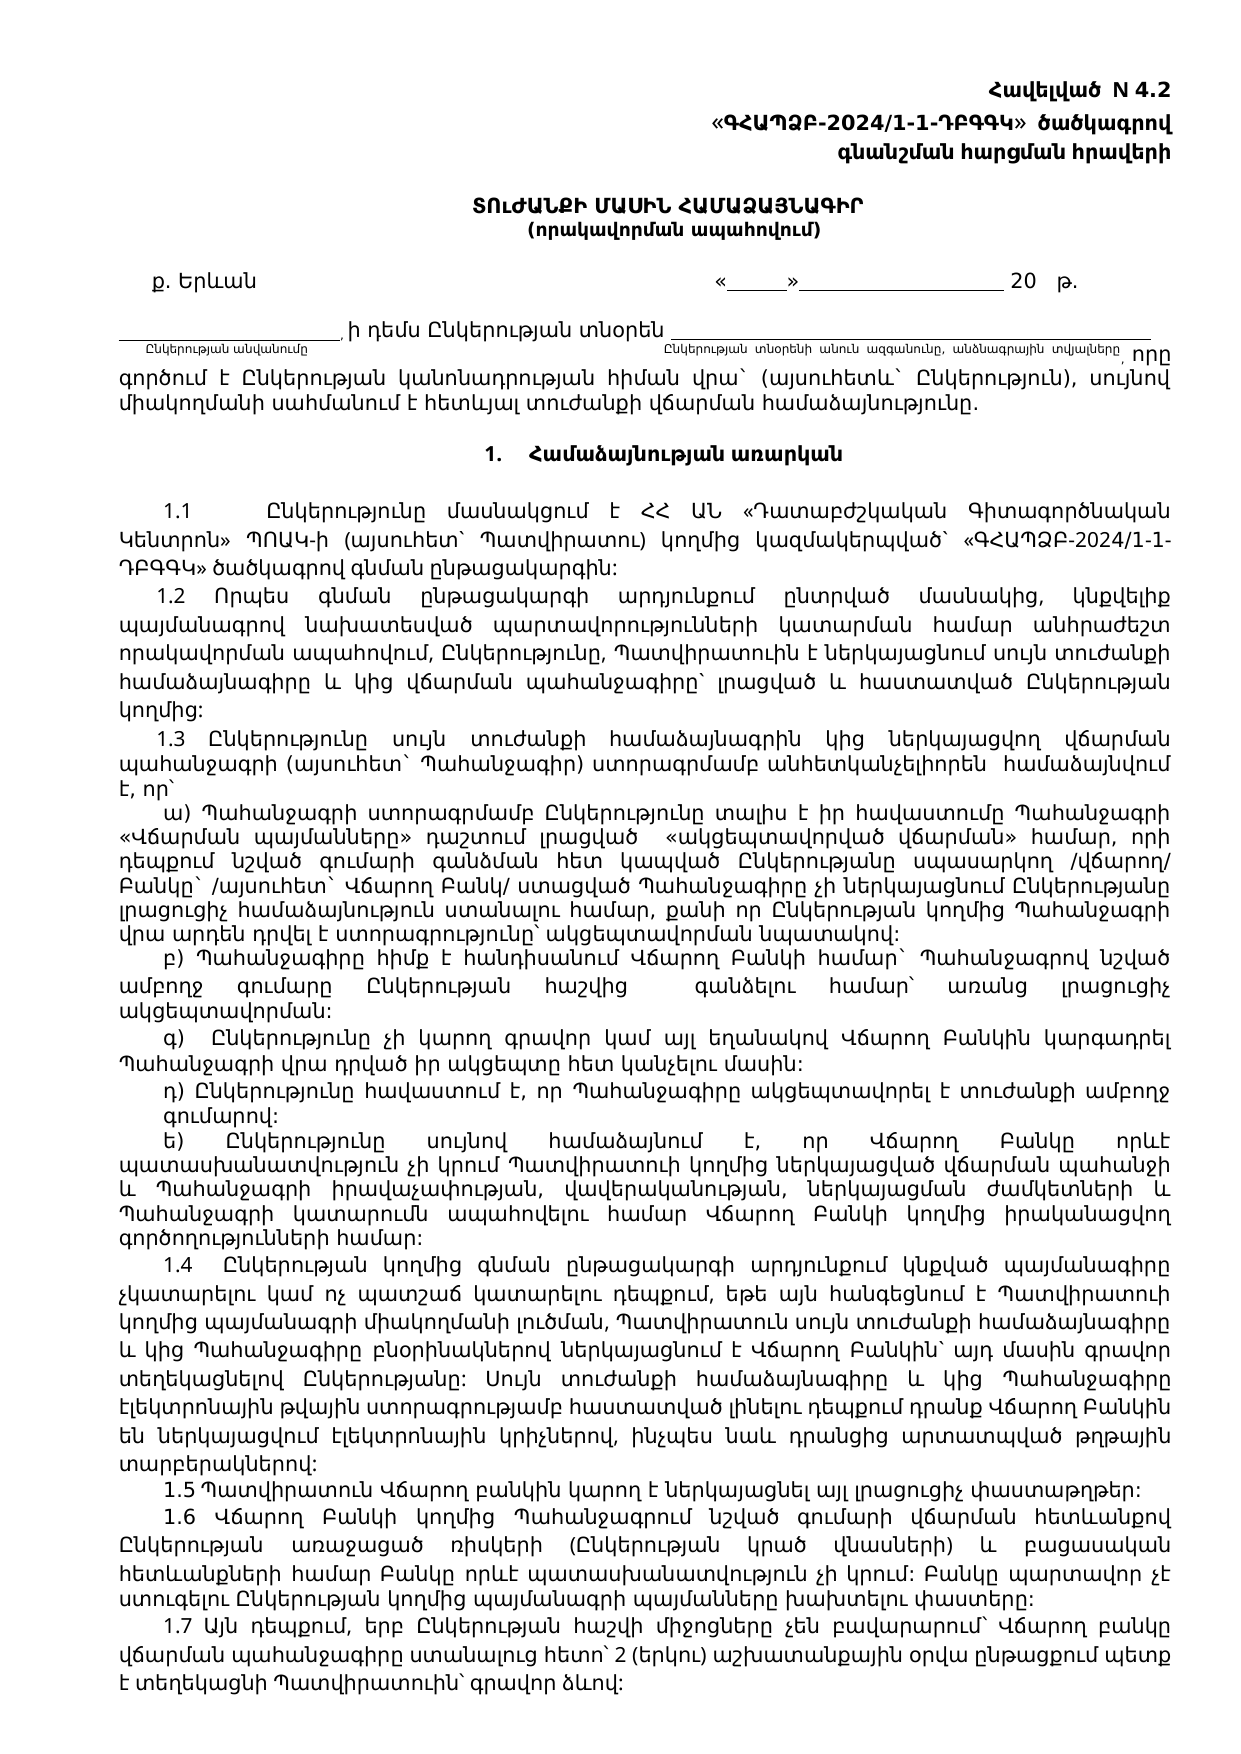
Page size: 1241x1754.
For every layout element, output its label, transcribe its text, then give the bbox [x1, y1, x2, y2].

text ք. Երևան « » 20 թ. [118, 269, 1171, 293]
text դ) Ընկերությունը հավաստում է, որ Պահանջագիրը ակցեպտավորել է տուժանքի ամբողջ գումարով: [163, 1076, 1171, 1129]
text գ) Ընկերությունը չի կարող գրավոր կամ այլ եղանակով Վճարող Բանկին կարգադրել Պահանջագրի վրա դրված իր ակցեպտը հետ կանչելու մասին: [118, 1023, 1171, 1076]
text ե) Ընկերությունը սույնով համաձայնում է, որ Վճարող Բանկը որևէ պատասխանատվություն չի կրում Պատվիրատուի կողմից ներկայացված վճարման պահանջի և Պահանջագրի իրավաչափության, վավերականության, ներկայացման ժամկետների և Պահանջագրի կատարումն ապահովելու համար Վճարող Բանկի կողմից իրականացվող գործողությունների համար: [118, 1129, 1171, 1250]
text (որակավորման ապահովում) [118, 219, 1171, 241]
text ՏՈւԺԱՆՔԻ ՄԱՍԻՆ ՀԱՄԱՁԱՅՆԱԳԻՐ [118, 194, 1171, 219]
text բ) Պահանջագիրը հիմք է հանդիսանում Վճարող Բանկի համար` Պահանջագրով նշված ամբողջ գումարը Ընկերության հաշվից գանձելու համար՝ առանց լրացուցիչ ակցեպտավորման: [118, 946, 1171, 1023]
text «ԳՀԱՊՁԲ-2024/1-1-ԴԲԳԳԿ» ծածկագրով [118, 103, 1171, 137]
text Ընկերության անվանումը Ընկերության տնօրենի անուն ազգանունը, անձնագրային տվյալները, որը գործում է Ընկերության կանոնադրության հիման վրա` (այսուհետև` Ընկերություն), սույնով միակողմանի սահմանում է հետևյալ տուժանքի վճարման համաձայնությունը. [118, 342, 1171, 415]
text 1.6 Վճարող Բանկի կողմից Պահանջագրում նշված գումարի վճարման հետևանքով Ընկերության առաջացած ռիսկերի (Ընկերության կրած վնասների) և բացասական հետևանքների համար Բանկը որևէ պատասխանատվություն չի կրում: Բանկը պարտավոր չէ ստուգելու Ընկերության կողմից պայմանագրի պայմանները խախտելու փաստերը: [118, 1502, 1171, 1612]
list Ընկերությունը մասնակցում է ՀՀ ԱՆ «Դատաբժշկական Գիտագործնական Կենտրոն» ՊՈԱԿ-ի (այսուհետ` Պատվիրատու) կողմից կազմակերպված` «ԳՀԱՊՁԲ-2024/1-1-ԴԲԳԳԿ» ծածկագրով գնման ընթացակարգին: [118, 496, 1171, 582]
text 1.3 Ընկերությունը սույն տուժանքի համաձայնագրին կից ներկայացվող վճարման պահանջագրի (այսուհետ` Պահանջագիր) ստորագրմամբ անհետկանչելիորեն համաձայնվում է, որ՝ [118, 724, 1171, 801]
text ա) Պահանջագրի ստորագրմամբ Ընկերությունը տալիս է իր հավաստումը Պահանջագրի «Վճարման պայմանները» դաշտում լրացված «ակցեպտավորված վճարման» համար, որի դեպքում նշված գումարի գանձման հետ կապված Ընկերությանը սպասարկող /վճարող/ Բանկը` /այսուհետ` Վճարող Բանկ/ ստացված Պահանջագիրը չի ներկայացնում Ընկերությանը լրացուցիչ համաձայնություն ստանալու համար, քանի որ Ընկերության կողմից Պահանջագրի վրա արդեն դրվել է ստորագրությունը՝ ակցեպտավորման նպատակով: [118, 801, 1171, 946]
text 1.7 Այն դեպքում, երբ Ընկերության հաշվի միջոցները չեն բավարարում՝ Վճարող բանկը վճարման պահանջագիրը ստանալուց հետո՝ 2 (երկու) աշխատանքային օրվա ընթացքում պետք է տեղեկացնի Պատվիրատուին՝ գրավոր ձևով: [118, 1612, 1171, 1697]
text , ի դեմս Ընկերության տնօրեն [118, 318, 1171, 342]
text գնանշման հարցման հրավերի [118, 137, 1171, 166]
list Համաձայնության առարկան [156, 439, 1171, 468]
list Պատվիրատուն Վճարող բանկին կարող է ներկայացնել այլ լրացուցիչ փաստաթղթեր: [163, 1478, 1171, 1502]
text Հավելված N 4.2 [118, 75, 1171, 103]
text 1.2 Որպես գնման ընթացակարգի արդյունքում ընտրված մասնակից, կնքվելիք պայմանագրով նախատեսված պարտավորությունների կատարման համար անհրաժեշտ որակավորման ապահովում, Ընկերությունը, Պատվիրատուին է ներկայացնում սույն տուժանքի համաձայնագիրը և կից վճարման պահանջագիրը` լրացված և հաստատված Ընկերության կողմից: [118, 582, 1171, 724]
text 1.4 Ընկերության կողմից գնման ընթացակարգի արդյունքում կնքված պայմանագիրը չկատարելու կամ ոչ պատշաճ կատարելու դեպքում, եթե այն հանգեցնում է Պատվիրատուի կողմից պայմանագրի միակողմանի լուծման, Պատվիրատուն սույն տուժանքի համաձայնագիրը և կից Պահանջագիրը բնօրինակներով ներկայացնում է Վճարող Բանկին` այդ մասին գրավոր տեղեկացնելով Ընկերությանը: Սույն տուժանքի համաձայնագիրը և կից Պահանջագիրը էլեկտրոնային թվային ստորագրությամբ հաստատված լինելու դեպքում դրանք Վճարող Բանկին են ներկայացվում էլեկտրոնային կրիչներով, ինչպես նաև դրանցից արտատպված թղթային տարբերակներով: [118, 1250, 1171, 1478]
